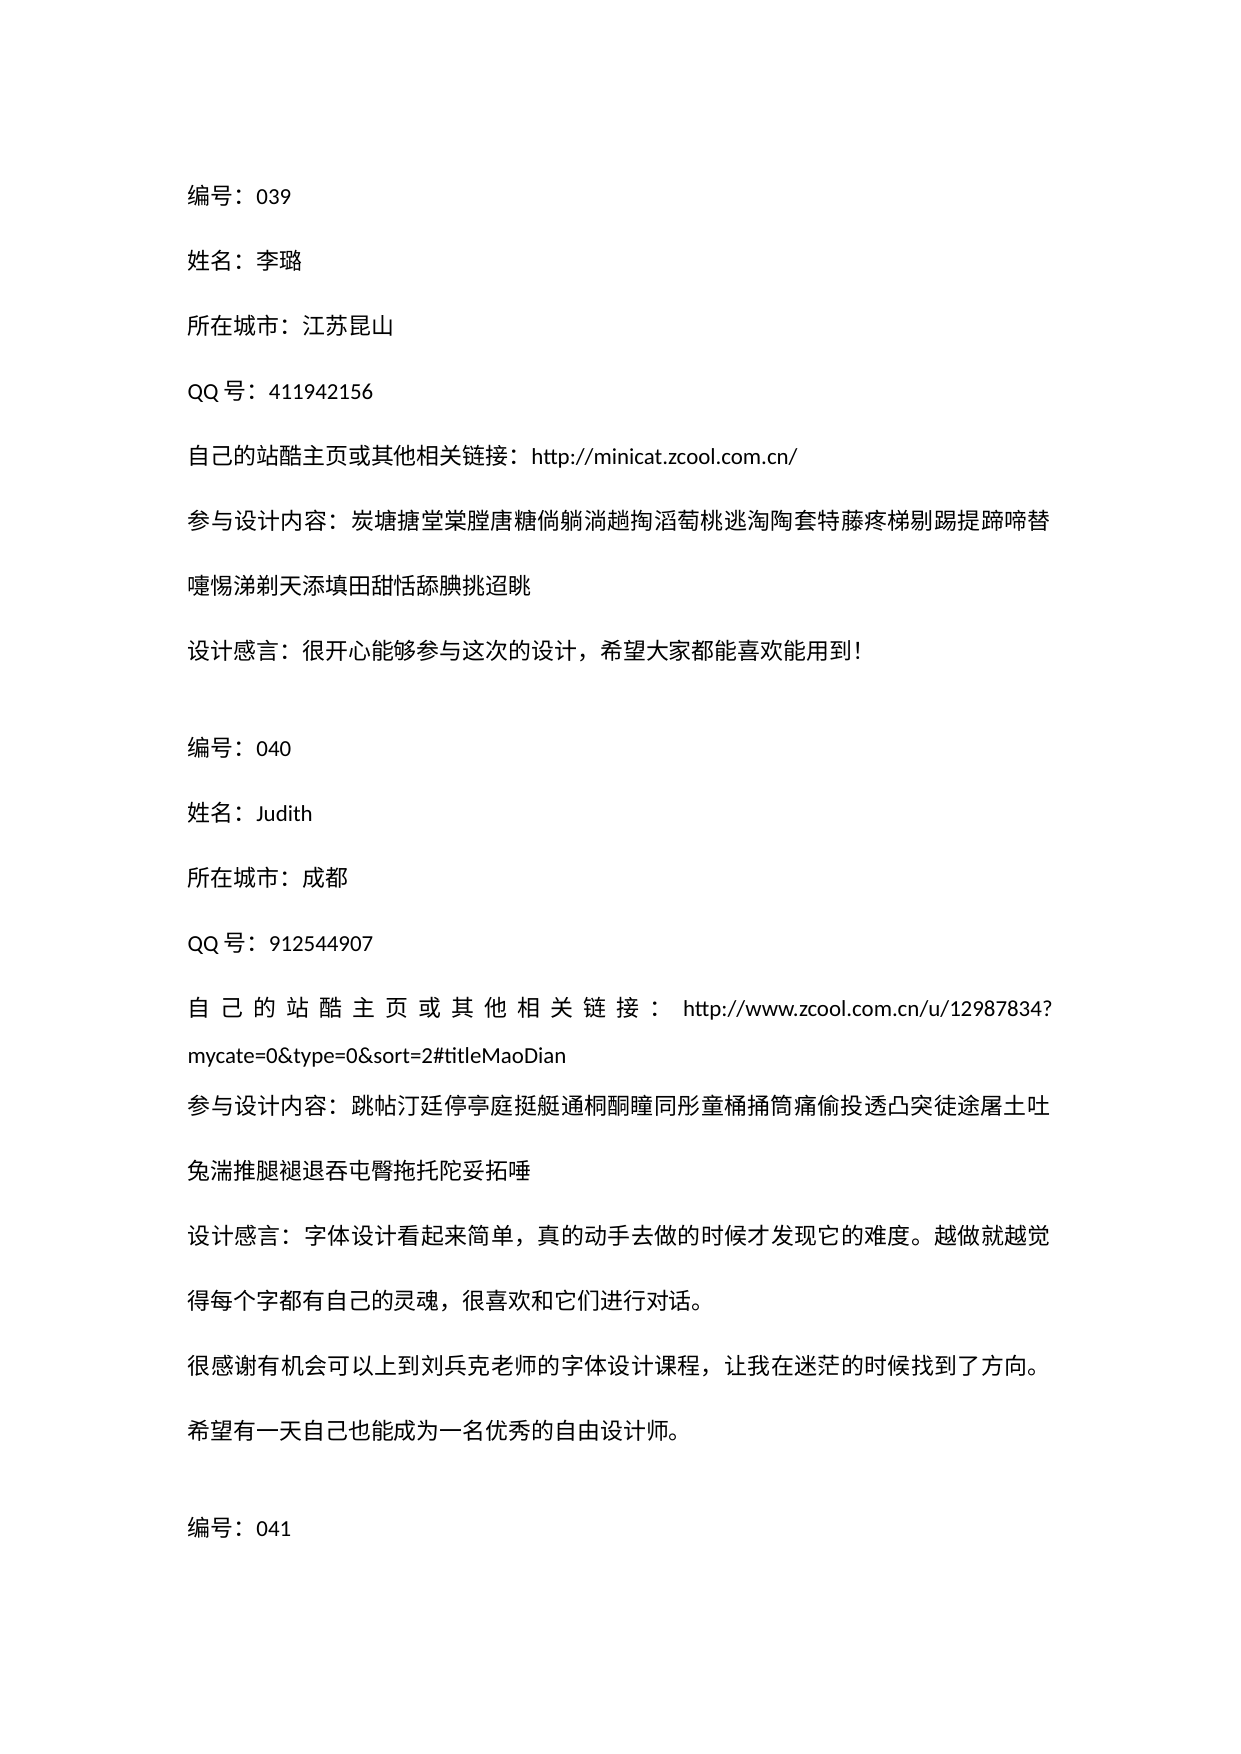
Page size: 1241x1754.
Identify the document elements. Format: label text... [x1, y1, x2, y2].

text 编号：039 [187, 162, 1053, 227]
text QQ号：912544907 [187, 909, 1053, 974]
text 参与设计内容：炭塘搪堂棠膛唐糖倘躺淌趟掏滔萄桃逃淘陶套特藤疼梯剔踢提蹄啼替嚏惕涕剃天添填田甜恬舔腆挑迢眺 [187, 487, 1053, 617]
text 自己的站酷主页或其他相关链接：http://www.zcool.com.cn/u/12987834?mycate=0&type=0&sort=2#titleMaoDian [187, 974, 1053, 1072]
text 编号：041 [187, 1494, 1053, 1559]
text QQ号：411942156 [187, 357, 1053, 422]
text 设计感言：很开心能够参与这次的设计，希望大家都能喜欢能用到！ [187, 617, 1053, 682]
text 姓名：李璐 [187, 227, 1053, 292]
text 所在城市：成都 [187, 844, 1053, 909]
text 很感谢有机会可以上到刘兵克老师的字体设计课程，让我在迷茫的时候找到了方向。希望有一天自己也能成为一名优秀的自由设计师。 [187, 1332, 1053, 1462]
text 设计感言：字体设计看起来简单，真的动手去做的时候才发现它的难度。越做就越觉得每个字都有自己的灵魂，很喜欢和它们进行对话。 [187, 1202, 1053, 1332]
text 自己的站酷主页或其他相关链接：http://minicat.zcool.com.cn/ [187, 422, 1053, 487]
text 参与设计内容：跳帖汀廷停亭庭挺艇通桐酮瞳同彤童桶捅筒痛偷投透凸突徒途屠土吐兔湍推腿褪退吞屯臀拖托陀妥拓唾 [187, 1072, 1053, 1202]
text 所在城市：江苏昆山 [187, 292, 1053, 357]
text 姓名：Judith [187, 779, 1053, 844]
text 编号：040 [187, 714, 1053, 779]
